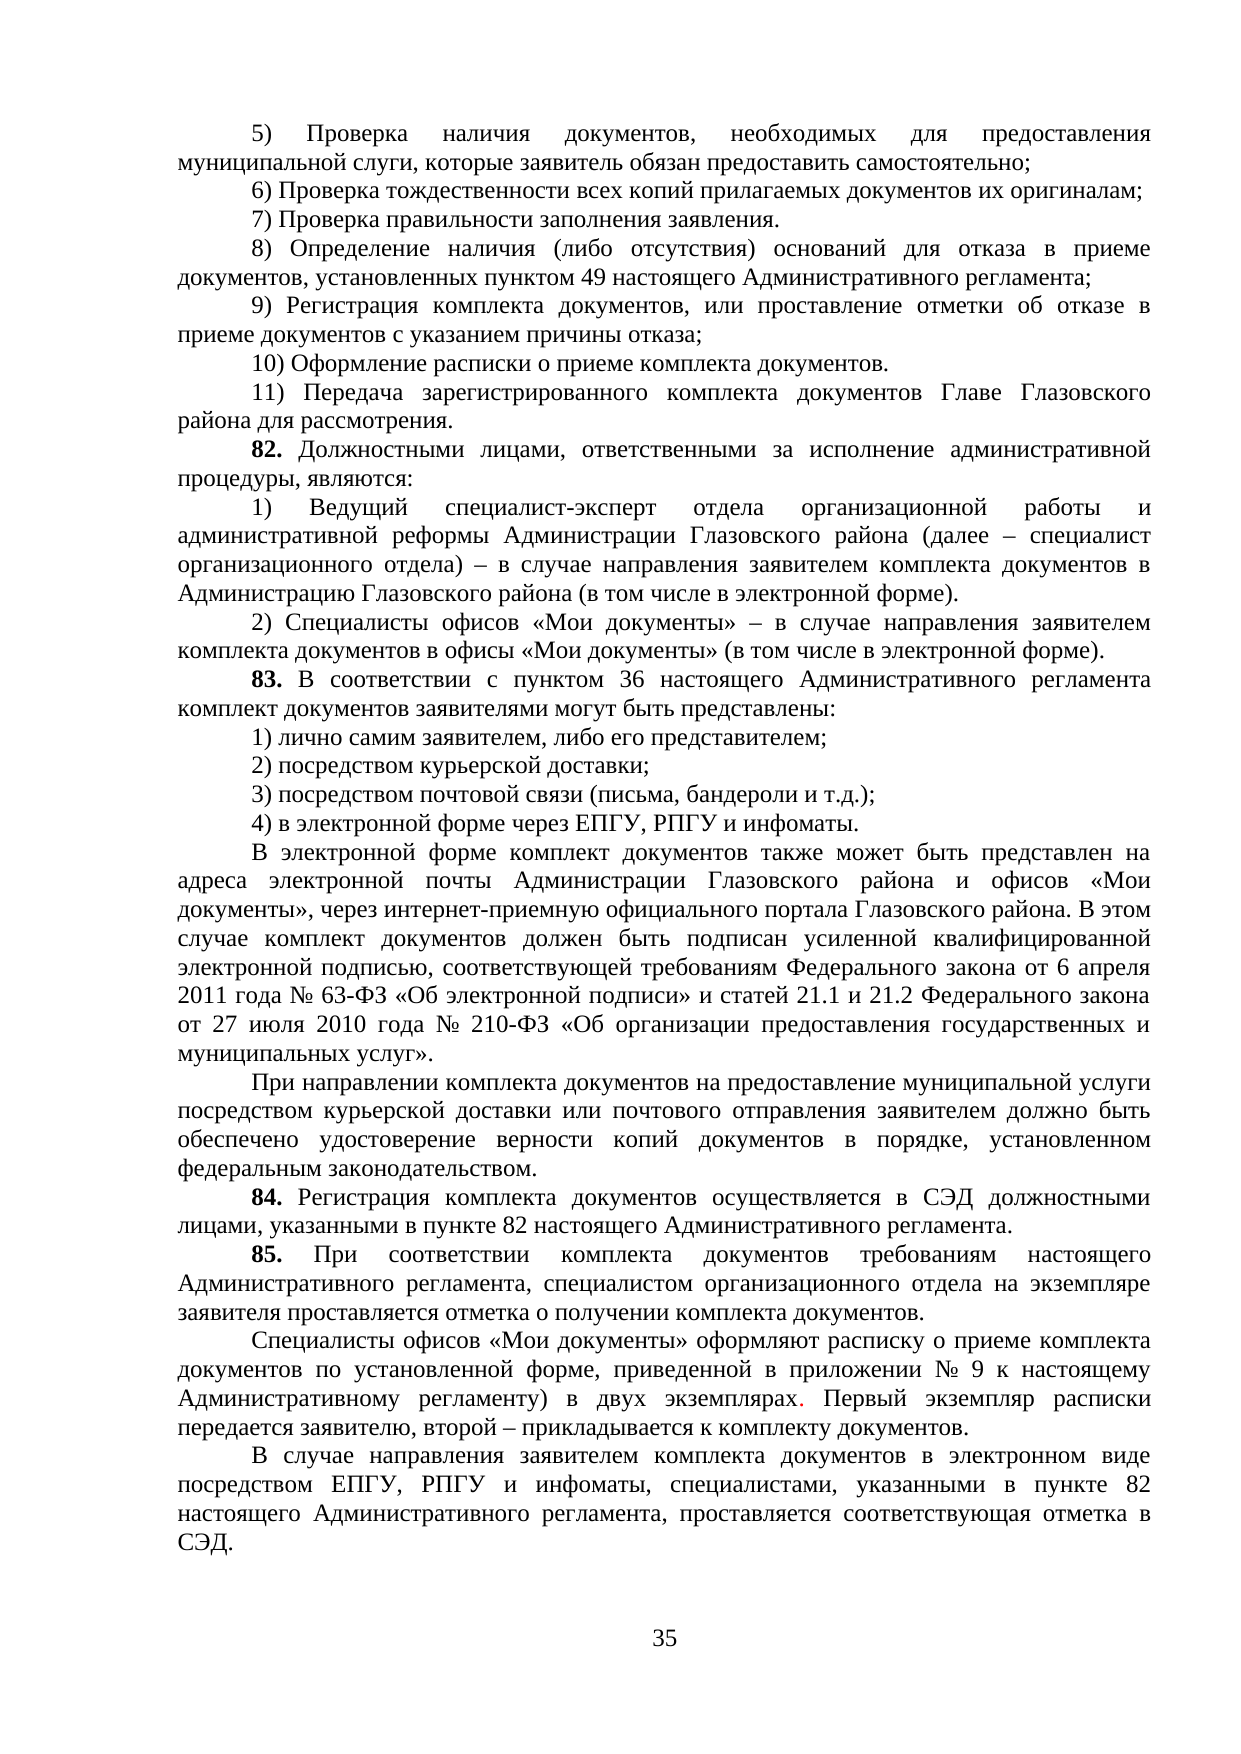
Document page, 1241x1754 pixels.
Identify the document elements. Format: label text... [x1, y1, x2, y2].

text 8) Определение наличия (либо отсутствия) оснований для отказа в приеме документов, установленных пунктом 49 настоящего Административного регламента; [177, 233, 1152, 291]
text 5) Проверка наличия документов, необходимых для предоставления муниципальной слуги, которые заявитель обязан предоставить самостоятельно; [177, 118, 1152, 176]
text 11) Передача зарегистрированного комплекта документов Главе Глазовского района для рассмотрения. [177, 377, 1152, 434]
text 6) Проверка тождественности всех копий прилагаемых документов их оригиналам; [177, 176, 1152, 204]
text 1) лично самим заявителем, либо его представителем; [177, 722, 1152, 751]
text В электронной форме комплект документов также может быть представлен на адреса электронной почты Администрации Глазовского района и офисов «Мои документы», через интернет-приемную официального портала Глазовского района. В этом случае комплект документов должен быть подписан усиленной квалифицированной электронной подписью, соответствующей требованиям Федерального закона от 6 апреля 2011 года № 63-ФЗ «Об электронной подписи» и статей 21.1 и 21.2 Федерального закона от 27 июля 2010 года № 210-ФЗ «Об организации предоставления государственных и муниципальных услуг». [177, 837, 1152, 1067]
text 84. Регистрация комплекта документов осуществляется в СЭД должностными лицами, указанными в пункте 82 настоящего Административного регламента. [177, 1182, 1152, 1239]
text 82. Должностными лицами, ответственными за исполнение административной процедуры, являются: [177, 434, 1152, 492]
text 85. При соответствии комплекта документов требованиям настоящего Административного регламента, специалистом организационного отдела на экземпляре заявителя проставляется отметка о получении комплекта документов. [177, 1239, 1152, 1326]
text 2) Специалисты офисов «Мои документы» – в случае направления заявителем комплекта документов в офисы «Мои документы» (в том числе в электронной форме). [177, 607, 1152, 664]
text 4) в электронной форме через ЕПГУ, РПГУ и инфоматы. [177, 808, 1152, 837]
text 2) посредством курьерской доставки; [177, 751, 1152, 779]
text 10) Оформление расписки о приеме комплекта документов. [177, 348, 1152, 377]
text 1) Ведущий специалист-эксперт отдела организационной работы и административной реформы Администрации Глазовского района (далее – специалист организационного отдела) – в случае направления заявителем комплекта документов в Администрацию Глазовского района (в том числе в электронной форме). [177, 492, 1152, 607]
text Специалисты офисов «Мои документы» оформляют расписку о приеме комплекта документов по установленной форме, приведенной в приложении № 9 к настоящему Административному регламенту) в двух экземплярах. Первый экземпляр расписки передается заявителю, второй – прикладывается к комплекту документов. [177, 1326, 1152, 1441]
text При направлении комплекта документов на предоставление муниципальной услуги посредством курьерской доставки или почтового отправления заявителем должно быть обеспечено удостоверение верности копий документов в порядке, установленном федеральным законодательством. [177, 1067, 1152, 1182]
text 7) Проверка правильности заполнения заявления. [177, 204, 1152, 233]
text В случае направления заявителем комплекта документов в электронном виде посредством ЕПГУ, РПГУ и инфоматы, специалистами, указанными в пункте 82 настоящего Административного регламента, проставляется соответствующая отметка в СЭД. [177, 1441, 1152, 1556]
text 83. В соответствии с пунктом 36 настоящего Административного регламента комплект документов заявителями могут быть представлены: [177, 664, 1152, 722]
text 3) посредством почтовой связи (письма, бандероли и т.д.); [177, 779, 1152, 808]
text 9) Регистрация комплекта документов, или проставление отметки об отказе в приеме документов с указанием причины отказа; [177, 291, 1152, 348]
